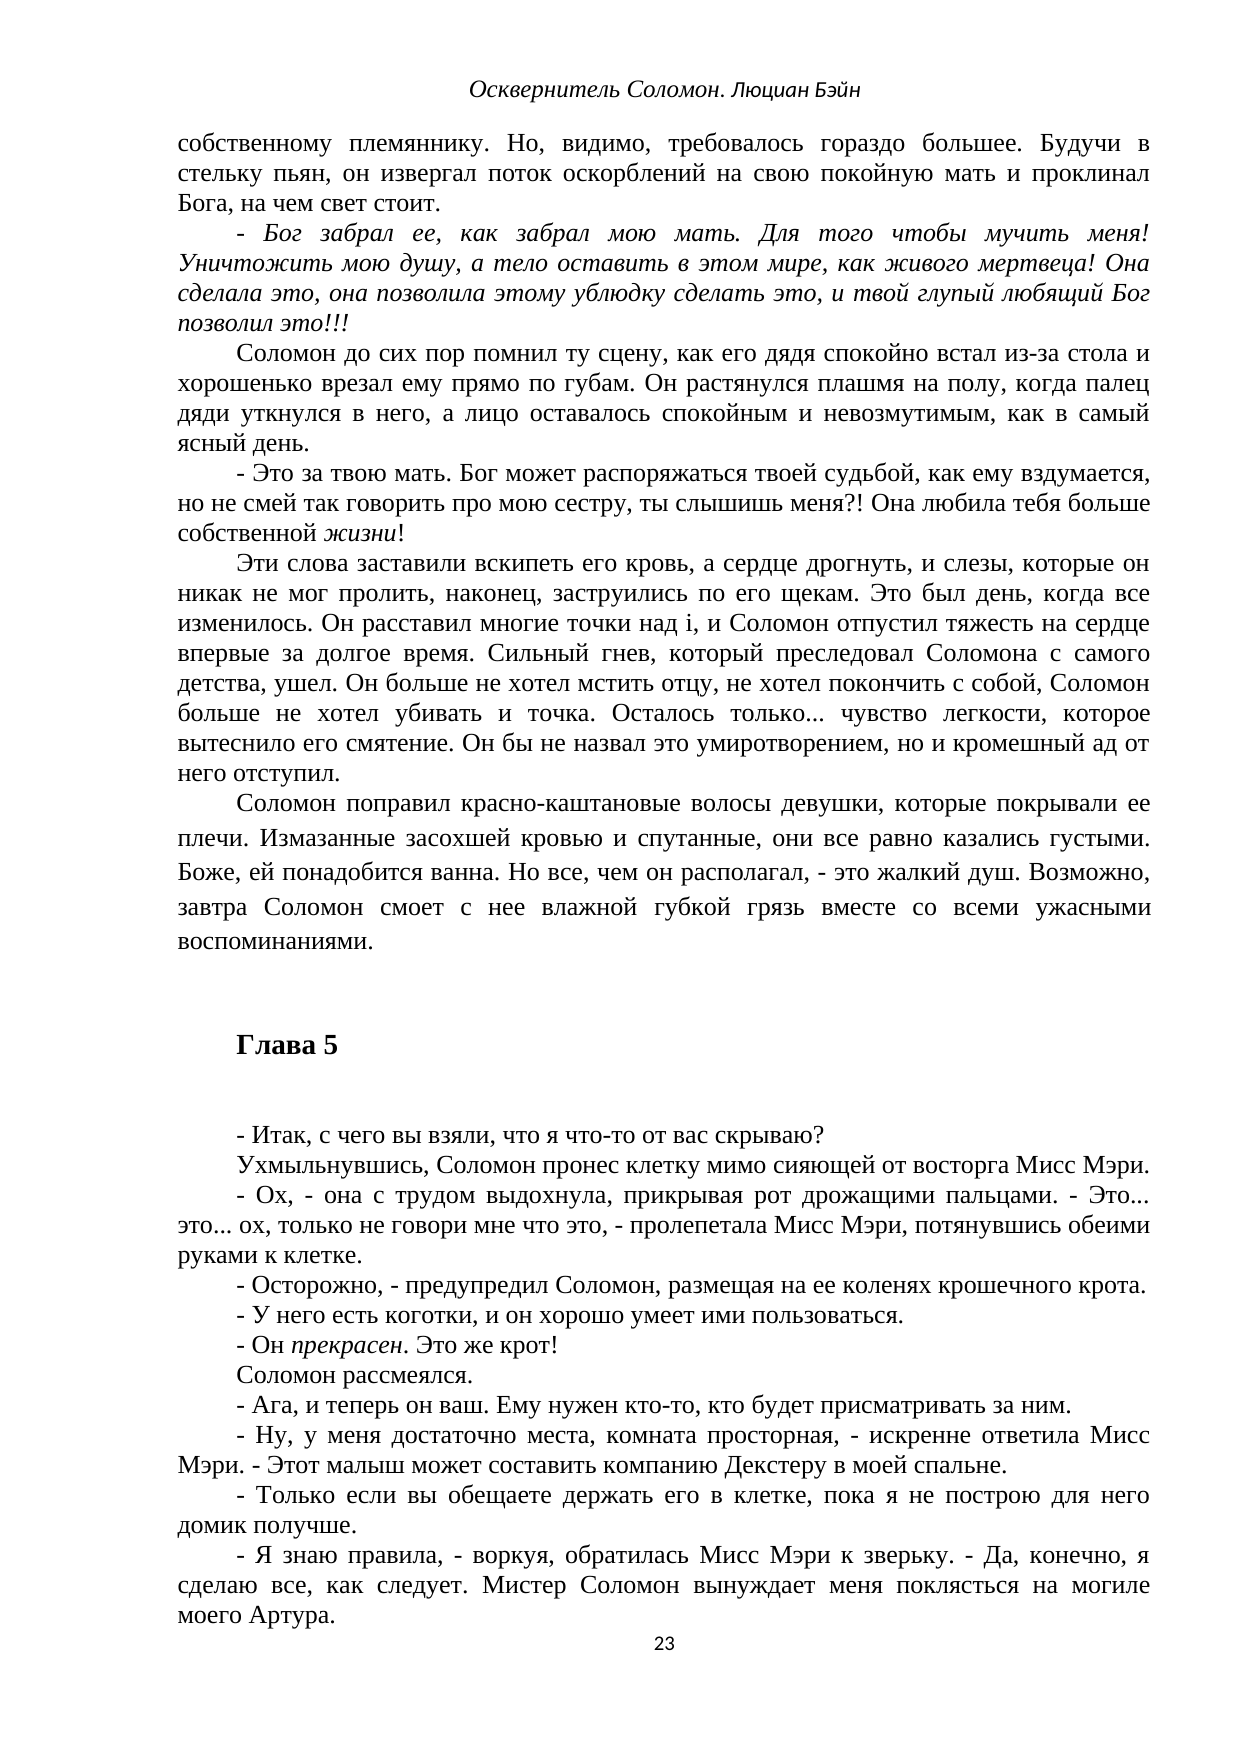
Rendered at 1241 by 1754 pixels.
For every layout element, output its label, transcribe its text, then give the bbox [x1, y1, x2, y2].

text - Ага, и теперь он ваш. Ему нужен кто-то, кто будет присматривать за ним. [177, 1389, 1152, 1419]
text - Я знаю правила, - воркуя, обратилась Мисс Мэри к зверьку. - Да, конечно, я сделаю все, как следует. Мистер Соломон вынуждает меня поклясться на могиле моего Артура. [177, 1539, 1152, 1629]
text - Бог забрал ее, как забрал мою мать. Для того чтобы мучить меня! Уничтожить мою душу, а тело оставить в этом мире, как живого мертвеца! Она сделала это, она позволила этому ублюдку сделать это, и твой глупый любящий Бог позволил это!!! [177, 217, 1152, 337]
text - Он прекрасен. Это же крот! [177, 1329, 1152, 1359]
text Соломон поправил красно-каштановые волосы девушки, которые покрывали ее плечи. Измазанные засохшей кровью и спутанные, они все равно казались густыми. Боже, ей понадобится ванна. Но все, чем он располагал, - это жалкий душ. Возможно, завтра Соломон смоет с нее влажной губкой грязь вместе со всеми ужасными воспоминаниями. [177, 787, 1152, 955]
text Эти слова заставили вскипеть его кровь, а сердце дрогнуть, и слезы, которые он никак не мог пролить, наконец, заструились по его щекам. Это был день, когда все изменилось. Он расставил многие точки над i, и Соломон отпустил тяжесть на сердце впервые за долгое время. Сильный гнев, который преследовал Соломона с самого детства, ушел. Он больше не хотел мстить отцу, не хотел покончить с собой, Соломон больше не хотел убивать и точка. Осталось только... чувство легкости, которое вытеснило его смятение. Он бы не назвал это умиротворением, но и кромешный ад от него отступил. [177, 547, 1152, 787]
text Соломон рассмеялся. [177, 1359, 1152, 1389]
text Соломон до сих пор помнил ту сцену, как его дядя спокойно встал из-за стола и хорошенько врезал ему прямо по губам. Он растянулся плашмя на полу, когда палец дяди уткнулся в него, а лицо оставалось спокойным и невозмутимым, как в самый ясный день. [177, 337, 1152, 457]
text - Ох, - она с трудом выдохнула, прикрывая рот дрожащими пальцами. - Это... это... ох, только не говори мне что это, - пролепетала Мисс Мэри, потянувшись обеими руками к клетке. [177, 1179, 1152, 1269]
text - Ну, у меня достаточно места, комната просторная, - искренне ответила Мисс Мэри. - Этот малыш может составить компанию Декстеру в моей спальне. [177, 1419, 1152, 1479]
text - Только если вы обещаете держать его в клетке, пока я не построю для него домик получше. [177, 1479, 1152, 1539]
text - Итак, с чего вы взяли, что я что-то от вас скрываю? [177, 1119, 1152, 1149]
text - Это за твою мать. Бог может распоряжаться твоей судьбой, как ему вздумается, но не смей так говорить про мою сестру, ты слышишь меня?! Она любила тебя больше собственной жизни! [177, 457, 1152, 547]
text Глава 5 [177, 1027, 1152, 1060]
text - У него есть коготки, и он хорошо умеет ими пользоваться. [177, 1299, 1152, 1329]
text - Осторожно, - предупредил Соломон, размещая на ее коленях крошечного крота. [177, 1269, 1152, 1299]
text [177, 127, 1152, 217]
text Ухмыльнувшись, Соломон пронес клетку мимо сияющей от восторга Мисс Мэри. [177, 1149, 1152, 1179]
